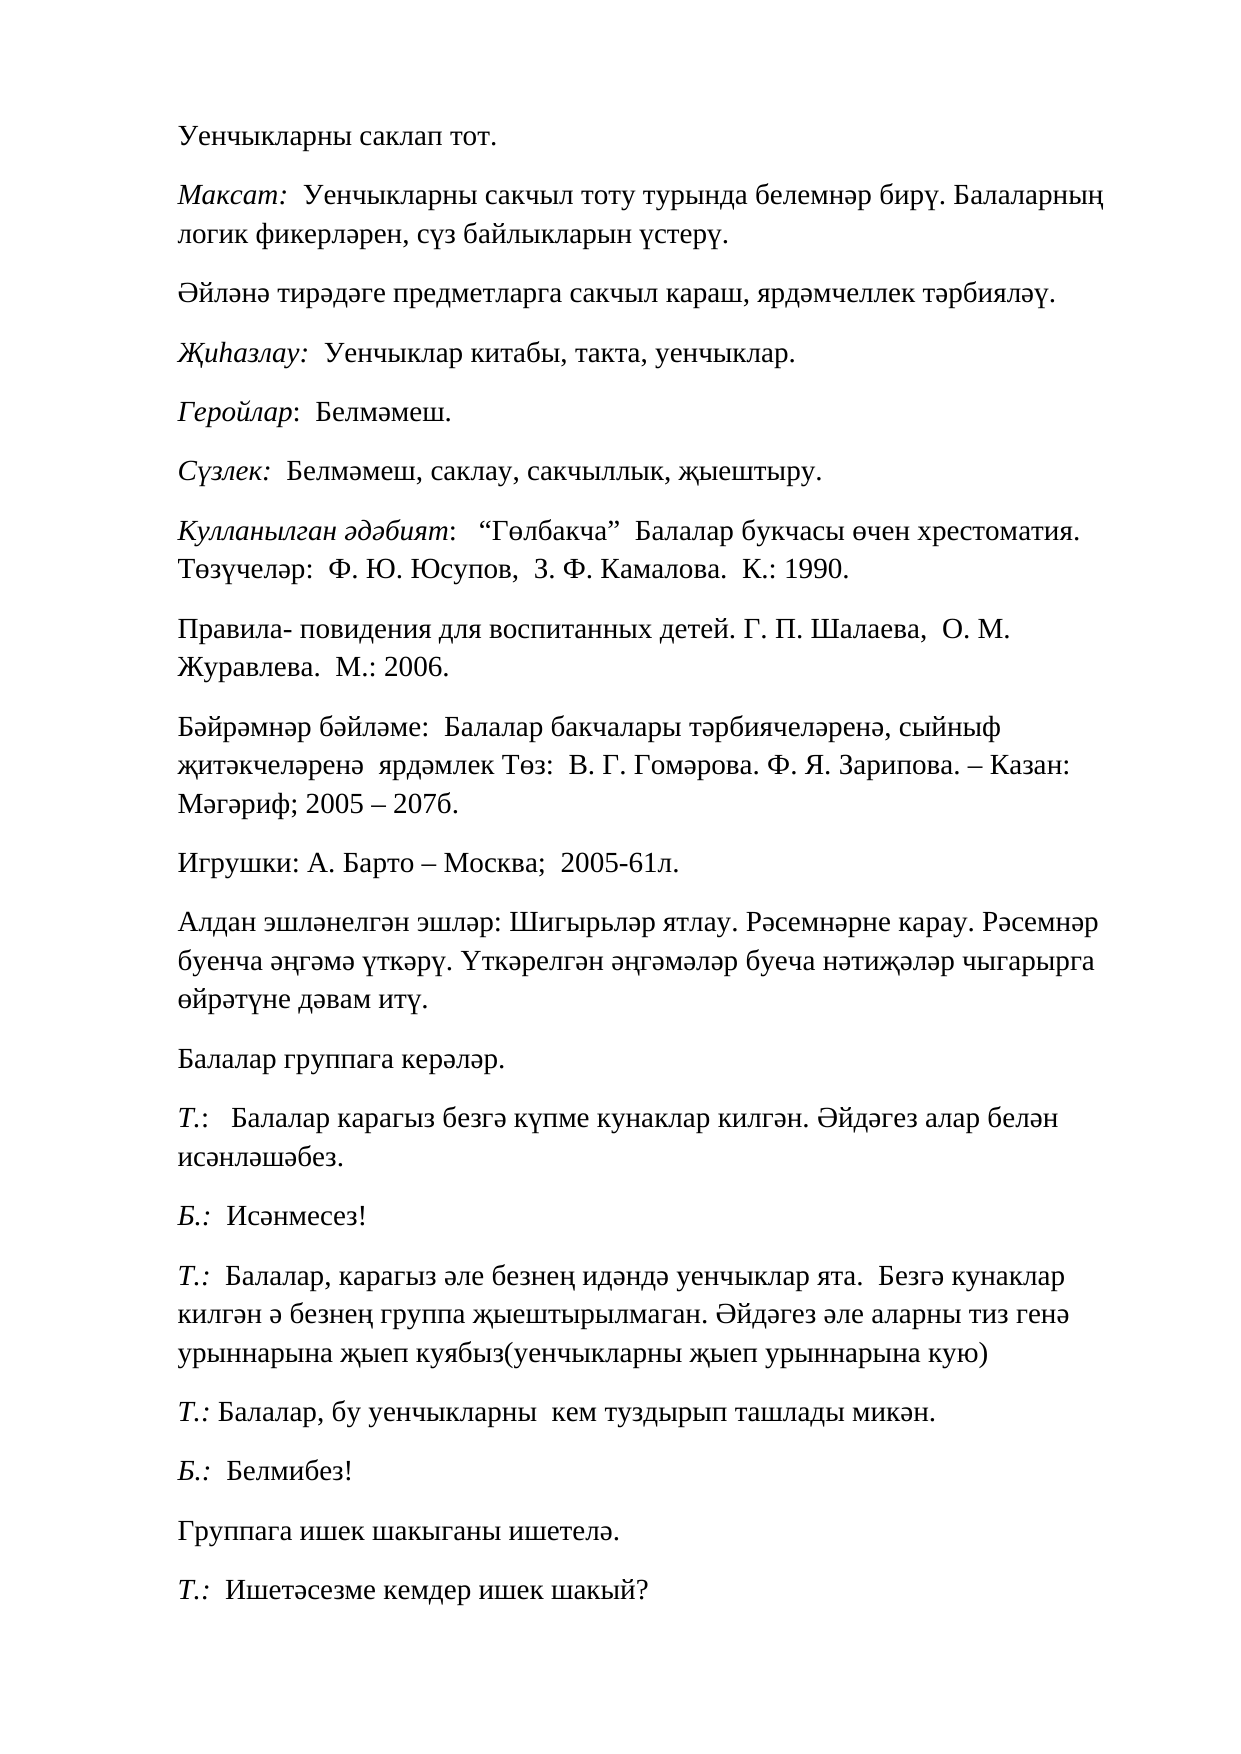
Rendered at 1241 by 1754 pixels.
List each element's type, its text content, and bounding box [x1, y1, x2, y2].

text Алдан эшләнелгән эшләр: Шигырьләр ятлау. Рәсемнәрне карау. Рәсемнәр буенча әңгәмә үткәрү. Үткәрелгән әңгәмәләр буеча нәтиҗәләр чыгарырга өйрәтүне дәвам итү. [177, 904, 1152, 1015]
text Т.: Балалар карагыз безгә күпме кунаклар килгән. Әйдәгез алар белән исәнләшәбез. [177, 1100, 1152, 1172]
text Сүзлек: Белмәмеш, саклау, сакчыллык, җыештыру. [177, 453, 1152, 487]
text Группага ишек шакыганы ишетелә. [177, 1513, 1152, 1546]
text Балалар группага керәләр. [177, 1041, 1152, 1074]
text Т.: Балалар, бу уенчыкларны кем туздырып ташлады микән. [177, 1394, 1152, 1428]
text Бәйрәмнәр бәйләме: Балалар бакчалары тәрбиячеләренә, сыйныф җитәкчеләренә ярдәмлек Төз: В. Г. Гомәрова. Ф. Я. Зарипова. – Казан: Мәгәриф; 2005 – 207б. [177, 709, 1152, 819]
text Җиһазлау: Уенчыклар китабы, такта, уенчыклар. [177, 335, 1152, 368]
text Уенчыкларны саклап тот. [177, 118, 1152, 152]
text Б.: Белмибез! [177, 1453, 1152, 1487]
text Т.: Ишетәсезме кемдер ишек шакый? [177, 1572, 1152, 1606]
text Әйләнә тирәдәге предметларга сакчыл караш, ярдәмчеллек тәрбияләү. [177, 275, 1152, 309]
text Геройлар: Белмәмеш. [177, 394, 1152, 428]
text Правила- повидения для воспитанных детей. Г. П. Шалаева, О. М. Журавлева. М.: 2006. [177, 611, 1152, 683]
text Игрушки: А. Барто – Москва; 2005-61л. [177, 845, 1152, 879]
text Б.: Исәнмесез! [177, 1198, 1152, 1232]
text Максат: Уенчыкларны сакчыл тоту турында белемнәр бирү. Балаларның логик фикерләрен, сүз байлыкларын үстерү. [177, 177, 1152, 249]
text Кулланылган әдәбият: “Гөлбакча” Балалар букчасы өчен хрестоматия. Төзүчеләр: Ф. Ю. Юсупов, З. Ф. Камалова. К.: 1990. [177, 513, 1152, 585]
text Т.: Балалар, карагыз әле безнең идәндә уенчыклар ята. Безгә кунаклар килгән ә безнең группа җыештырылмаган. Әйдәгез әле аларны тиз генә урыннарына җыеп куябыз(уенчыкларны җыеп урыннарына кую) [177, 1258, 1152, 1368]
